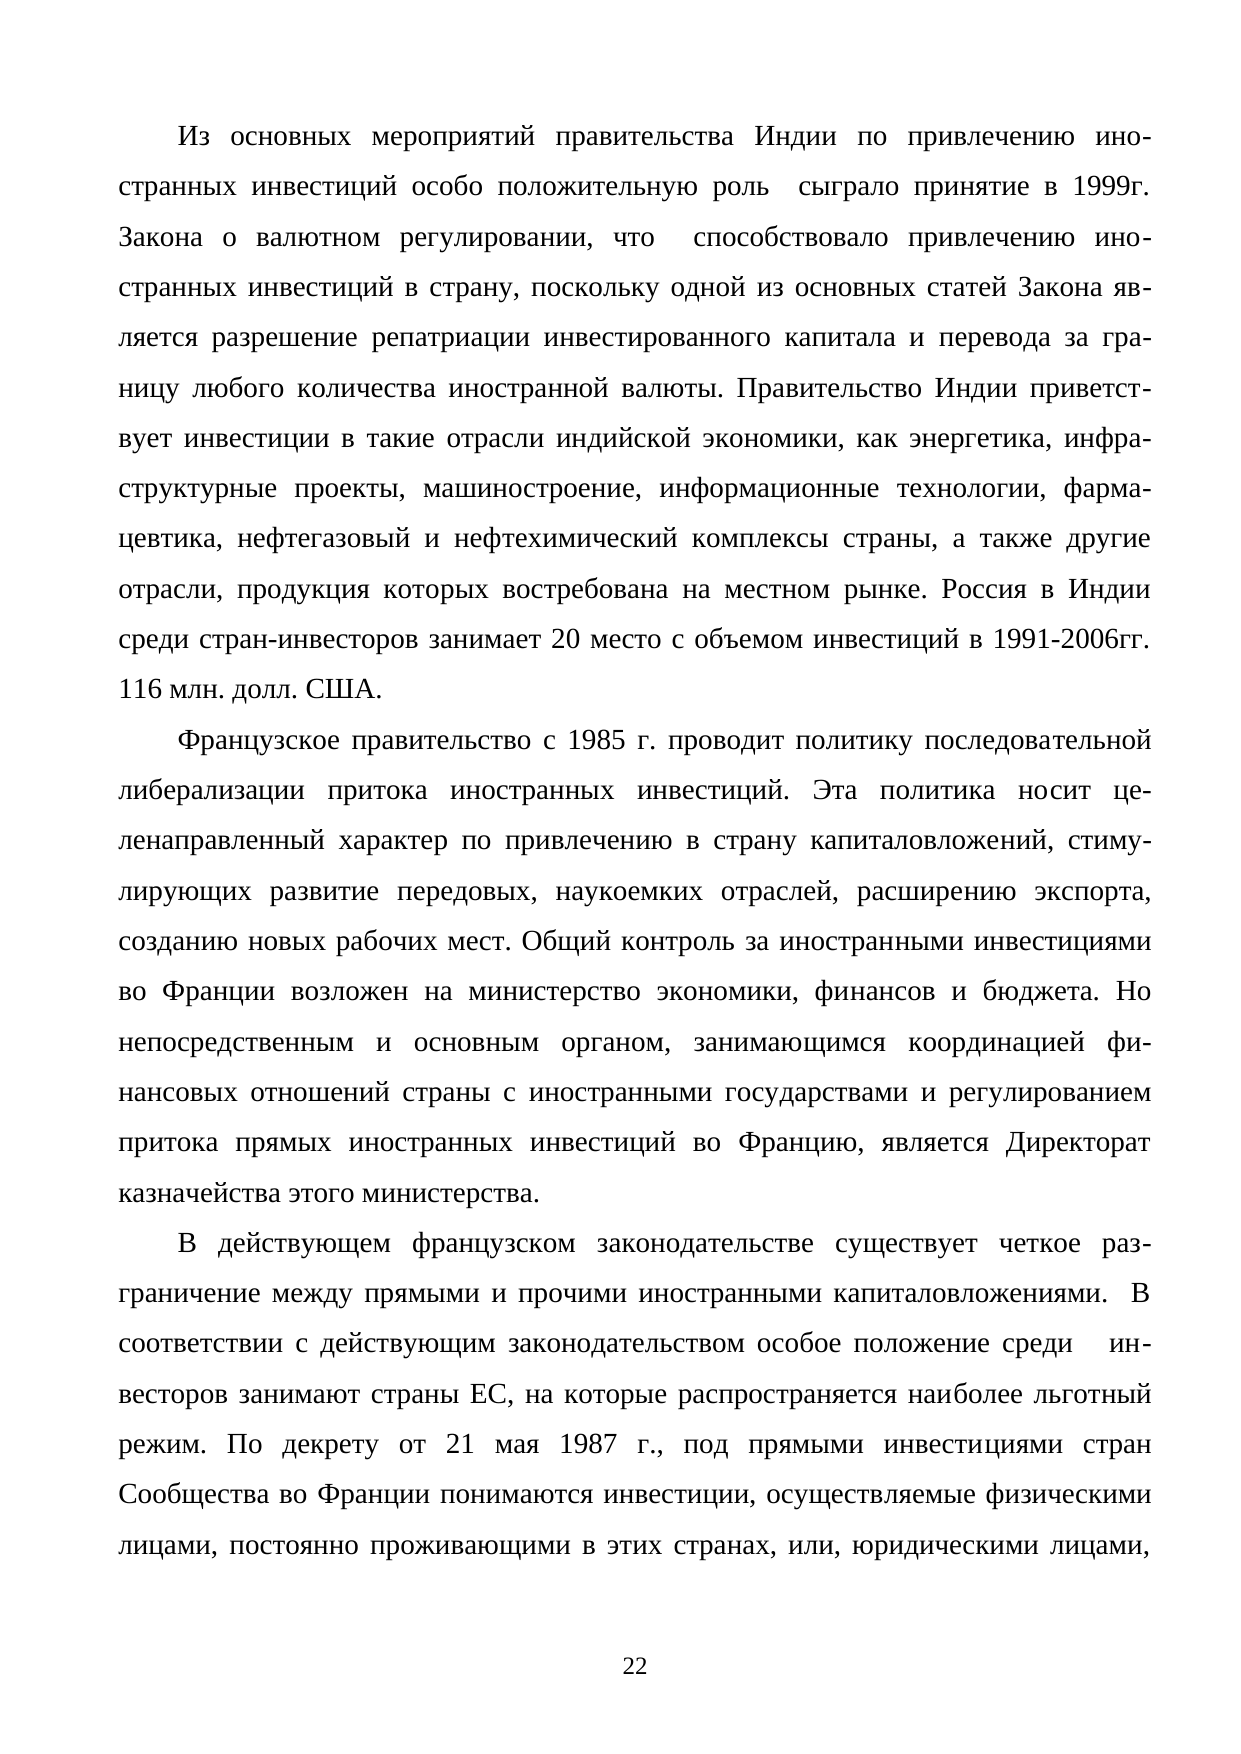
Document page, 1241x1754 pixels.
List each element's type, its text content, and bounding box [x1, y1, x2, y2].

text Французское правительство с . проводит политику последовательной либерализации притока иностранных инвестиций. Эта политика носит целенаправленный характер по привлечению в страну капиталовложений, стимулирующих развитие передовых, наукоемких отраслей, расширению экспорта, созданию новых рабочих мест. Общий контроль за иностранными инвестициями во Франции возложен на министерство экономики, финансов и бюджета. Но непосредственным и основным органом, занимающимся координацией финансовых отношений страны с иностранными государствами и регулированием притока прямых иностранных инвестиций во Францию, является Директорат казначейства этого министерства. [118, 722, 1152, 1208]
text Из основных мероприятий правительства Индии по привлечению иностранных инвестиций особо положительную роль сыграло принятие в 1999г. Закона о валютном регулировании, что способствовало привлечению иностранных инвестиций в страну, поскольку одной из основных статей Закона является разрешение репатриации инвестированного капитала и перевода за границу любого количества иностранной валюты. Правительство Индии приветствует инвестиции в такие отрасли индийской экономики, как энергетика, инфраструктурные проекты, машиностроение, информационные технологии, фармацевтика, нефтегазовый и нефтехимический комплексы страны, а также другие отрасли, продукция которых востребована на местном рынке. Россия в Индии среди стран-инвесторов занимает 20 место с объемом инвестиций в 1991-2006гг. 116 млн. долл. США. [118, 118, 1152, 705]
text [118, 1225, 1152, 1560]
